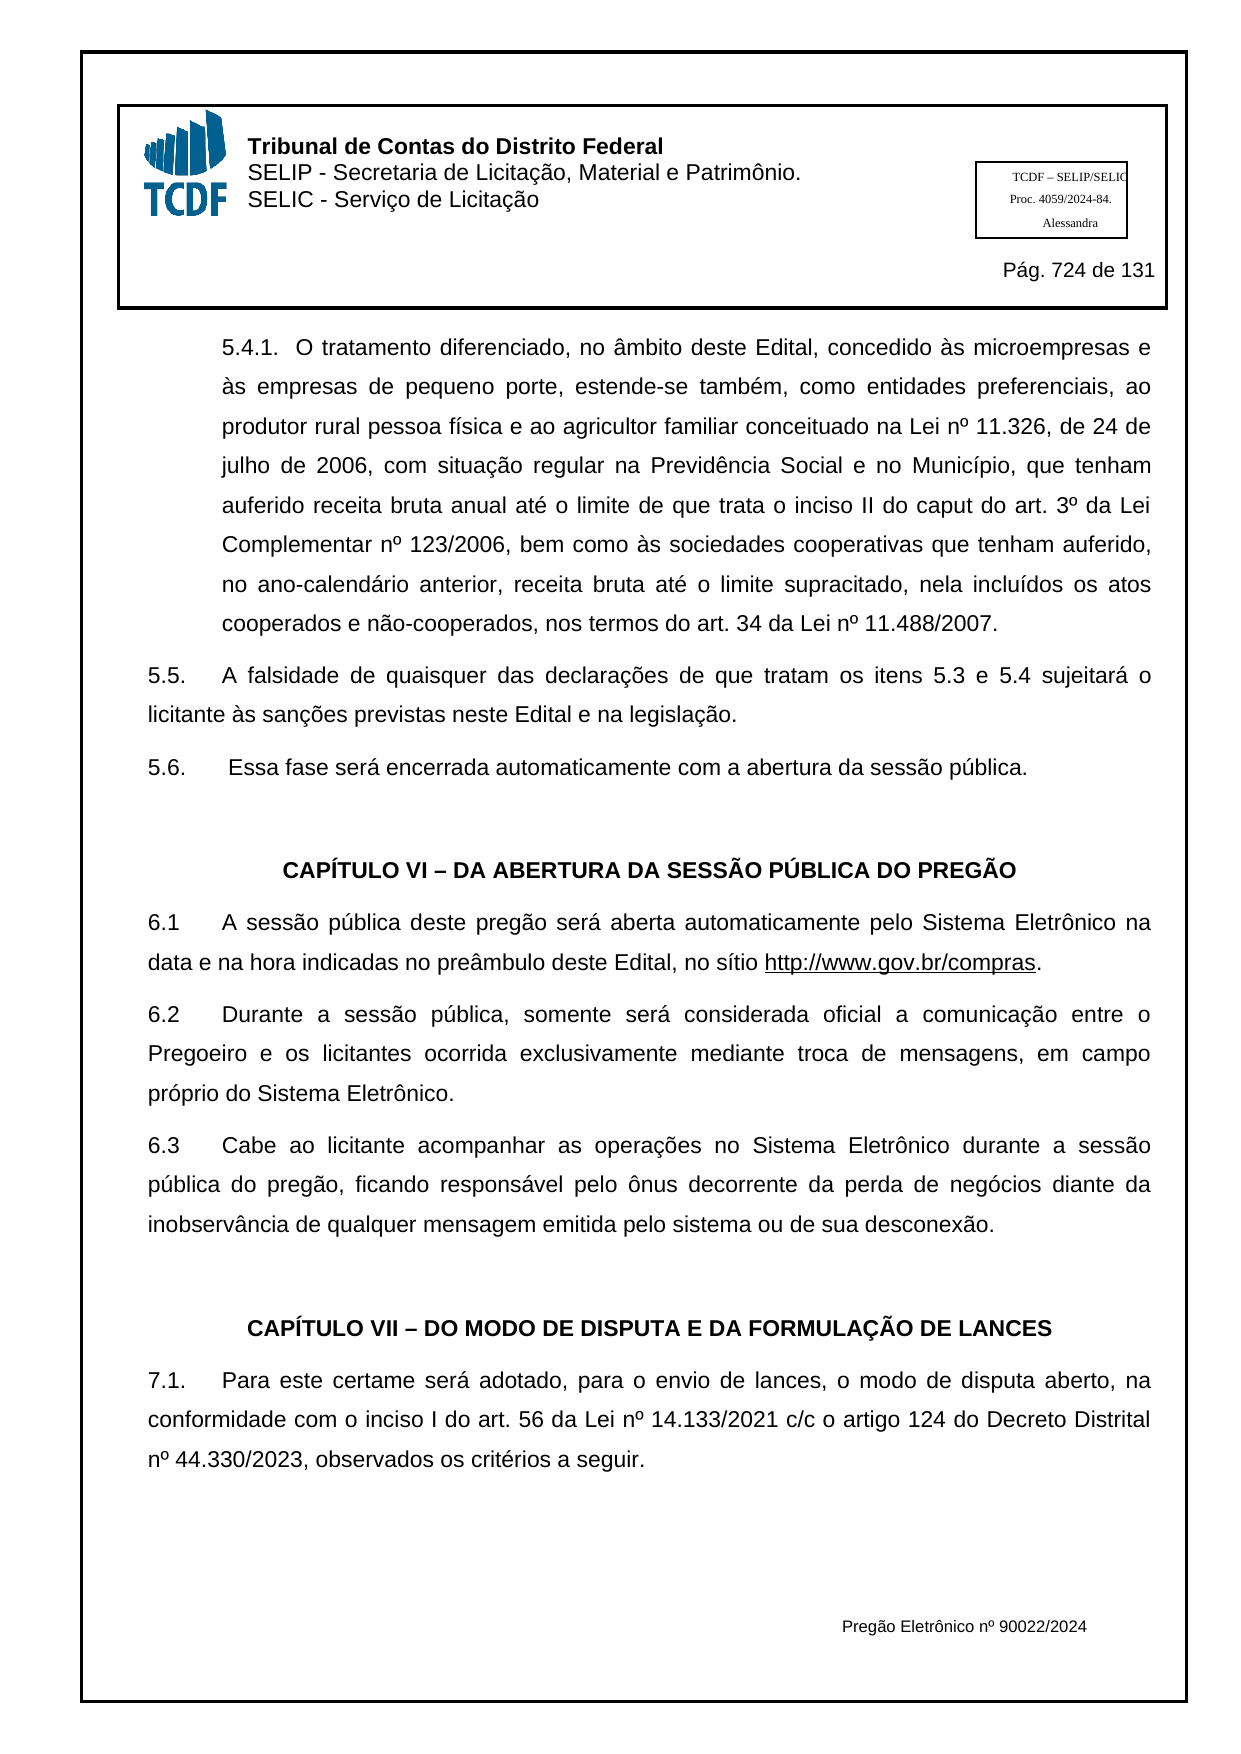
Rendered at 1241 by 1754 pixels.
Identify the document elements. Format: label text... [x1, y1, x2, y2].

text 6.1 A sessão pública deste pregão será aberta automaticamente pelo Sistema Eletrônico na data e na hora indicadas no preâmbulo deste Edital, no sítio http://www.gov.br/compras. [148, 909, 1152, 975]
text 5.4.1. O tratamento diferenciado, no âmbito deste Edital, concedido às microempresas e às empresas de pequeno porte, estende-se também, como entidades preferenciais, ao produtor rural pessoa física e ao agricultor familiar conceituado na Lei nº 11.326, de 24 de julho de 2006, com situação regular na Previdência Social e no Município, que tenham auferido receita bruta anual até o limite de que trata o inciso II do caput do art. 3º da Lei Complementar nº 123/2006, bem como às sociedades cooperativas que tenham auferido, no ano-calendário anterior, receita bruta até o limite supracitado, nela incluídos os atos cooperados e não-cooperados, nos termos do art. 34 da Lei nº 11.488/2007. [222, 334, 1152, 636]
text 5.5. A falsidade de quaisquer das declarações de que tratam os itens 5.3 e 5.4 sujeitará o licitante às sanções previstas neste Edital e na legislação. [148, 662, 1152, 728]
text 6.2 Durante a sessão pública, somente será considerada oficial a comunicação entre o Pregoeiro e os licitantes ocorrida exclusivamente mediante troca de mensagens, em campo próprio do Sistema Eletrônico. [148, 1001, 1152, 1106]
text Capítulo ViI – DO MODO DE DISPUTA E DA formulação de lances [148, 1315, 1152, 1341]
text 5.6. Essa fase será encerrada automaticamente com a abertura da sessão pública. [148, 753, 1152, 780]
text Capítulo VI – DA abertura da SESSÃO PÚBLICA do pregão [148, 857, 1152, 884]
text 7.1. Para este certame será adotado, para o envio de lances, o modo de disputa aberto, na conformidade com o inciso I do art. 56 da Lei nº 14.133/2021 c/c o artigo 124 do Decreto Distrital nº 44.330/2023, observados os critérios a seguir. [148, 1367, 1152, 1472]
picture [129, 107, 241, 218]
text 6.3 Cabe ao licitante acompanhar as operações no Sistema Eletrônico durante a sessão pública do pregão, ficando responsável pelo ônus decorrente da perda de negócios diante da inobservância de qualquer mensagem emitida pelo sistema ou de sua desconexão. [148, 1132, 1152, 1237]
